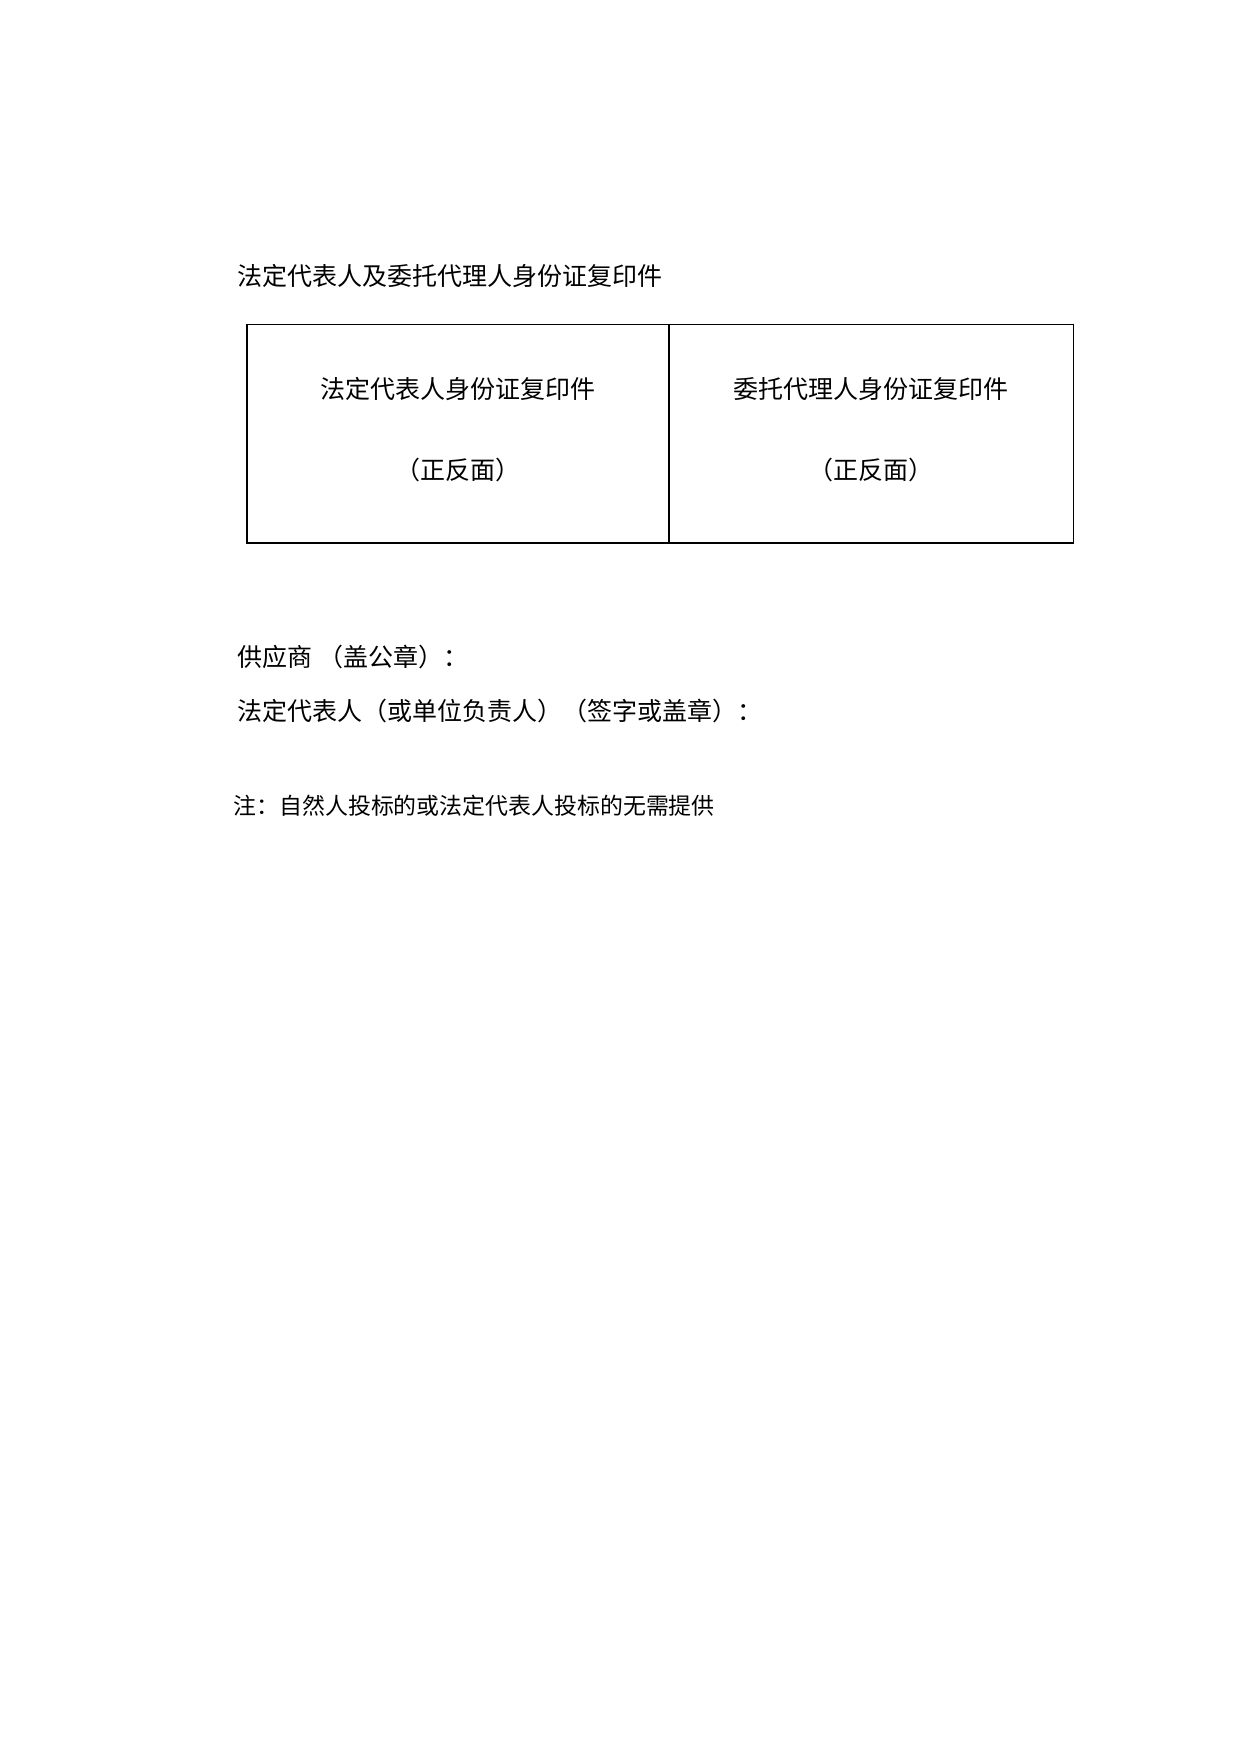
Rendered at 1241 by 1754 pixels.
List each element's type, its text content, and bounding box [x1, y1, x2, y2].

text 法定代表人（或单位负责人）（签字或盖章）： [187, 691, 1053, 728]
table_header 法定代表人身份证复印件 （正反面） [248, 325, 668, 542]
text 供应商 （盖公章）： [187, 637, 1053, 673]
text 法定代表人及委托代理人身份证复印件 [187, 242, 1053, 307]
table_header 委托代理人身份证复印件 （正反面） [670, 325, 1073, 542]
text 注：自然人投标的或法定代表人投标的无需提供 [187, 788, 1053, 821]
